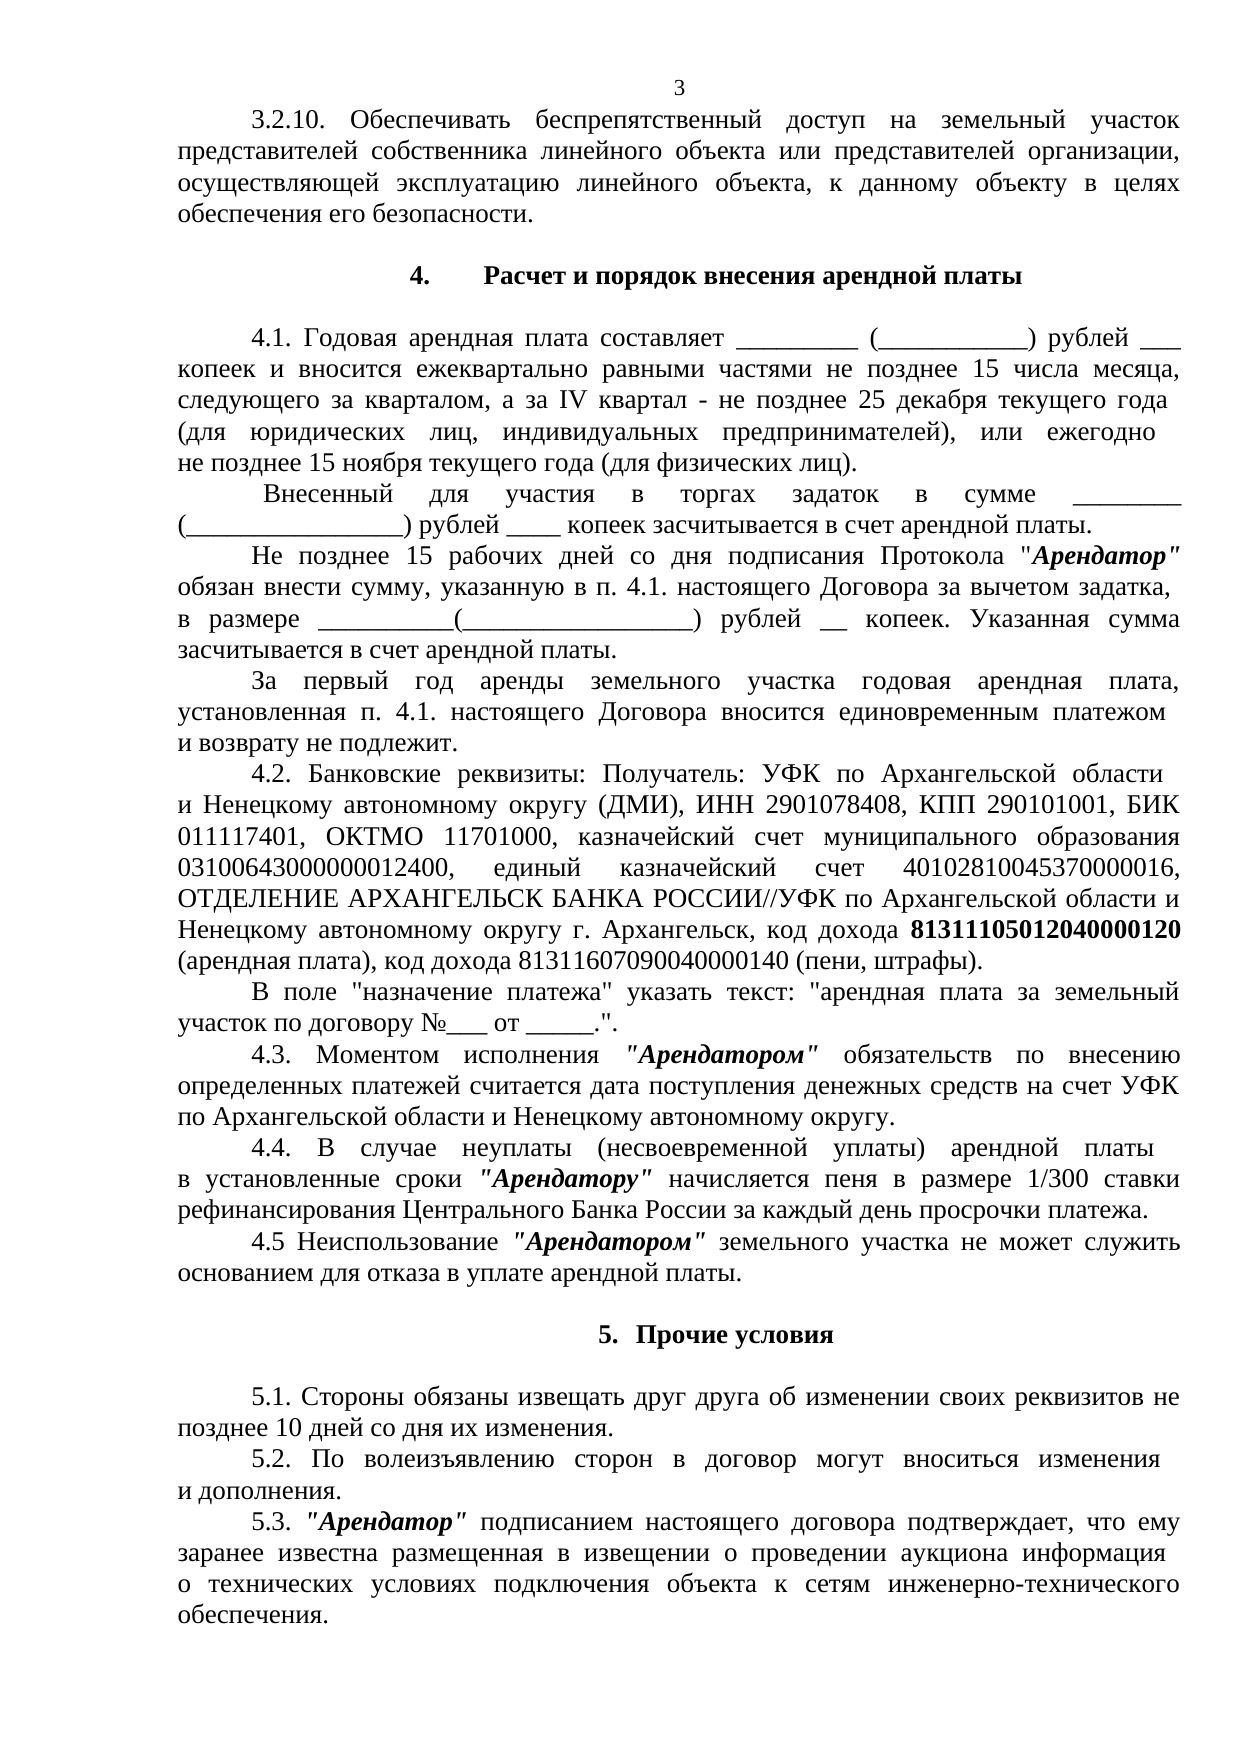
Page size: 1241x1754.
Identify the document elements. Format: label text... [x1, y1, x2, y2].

text 4.2. Банковские реквизиты: Получатель: УФК по Архангельской области и Ненецкому автономному округу (ДМИ), ИНН 2901078408, КПП 290101001, БИК 011117401, ОКТМО 11701000, казначейский счет муниципального образования 03100643000000012400, единый казначейский счет 40102810045370000016, ОТДЕЛЕНИЕ АРХАНГЕЛЬСК БАНКА РОССИИ//УФК по Архангельской области и Ненецкому автономному округу г. Архангельск, код дохода 81311105012040000120 (арендная плата), код дохода 81311607090040000140 (пени, штрафы). [177, 757, 1181, 975]
text 4.1. Годовая арендная плата составляет _________ (___________) рублей ___ копеек и вносится ежеквартально равными частями не позднее 15 числа месяца, следующего за кварталом, а за IV квартал - не позднее 25 декабря текущего года (для юридических лиц, индивидуальных предпринимателей), или ежегодно не позднее 15 ноября текущего года (для физических лиц). [177, 321, 1181, 477]
text За первый год аренды земельного участка годовая арендная плата, установленная п. 4.1. настоящего Договора вносится единовременным платежом и возврату не подлежит. [177, 664, 1181, 757]
text 5.3. "Арендатор" подписанием настоящего договора подтверждает, что ему заранее известна размещенная в извещении о проведении аукциона информация о технических условиях подключения объекта к сетям инженерно-технического обеспечения. [177, 1505, 1181, 1629]
text В поле "назначение платежа" указать текст: "арендная плата за земельный участок по договору №___ от _____.". [177, 975, 1181, 1038]
text 4.5 Неиспользование "Арендатором" земельного участка не может служить основанием для отказа в уплате арендной платы. [177, 1224, 1181, 1287]
list Прочие условия [251, 1318, 1181, 1349]
text 5.2. По волеизъявлению сторон в договор могут вноситься изменения и дополнения. [177, 1443, 1181, 1505]
text 3.2.10. Обеспечивать беспрепятственный доступ на земельный участок представителей собственника линейного объекта или представителей организации, осуществляющей эксплуатацию линейного объекта, к данному объекту в целях обеспечения его безопасности. [177, 103, 1181, 228]
text Внесенный для участия в торгах задаток в сумме ________ (________________) рублей ____ копеек засчитывается в счет арендной платы. [177, 477, 1181, 539]
text Не позднее 15 рабочих дней со дня подписания Протокола "Арендатор" обязан внести сумму, указанную в п. 4.1. настоящего Договора за вычетом задатка, в размере __________(_________________) рублей __ копеек. Указанная сумма засчитывается в счет арендной платы. [177, 539, 1181, 664]
list Расчет и порядок внесения арендной платы [177, 259, 1181, 290]
text 4.3. Моментом исполнения "Арендатором" обязательств по внесению определенных платежей считается дата поступления денежных средств на счет УФК по Архангельской области и Ненецкому автономному округу. [177, 1038, 1181, 1131]
text 5.1. Стороны обязаны извещать друг друга об изменении своих реквизитов не позднее 10 дней со дня их изменения. [177, 1380, 1181, 1443]
text 4.4. В случае неуплаты (несвоевременной уплаты) арендной платы в установленные сроки "Арендатору" начисляется пеня в размере 1/300 ставки рефинансирования Центрального Банка России за каждый день просрочки платежа. [177, 1131, 1181, 1224]
